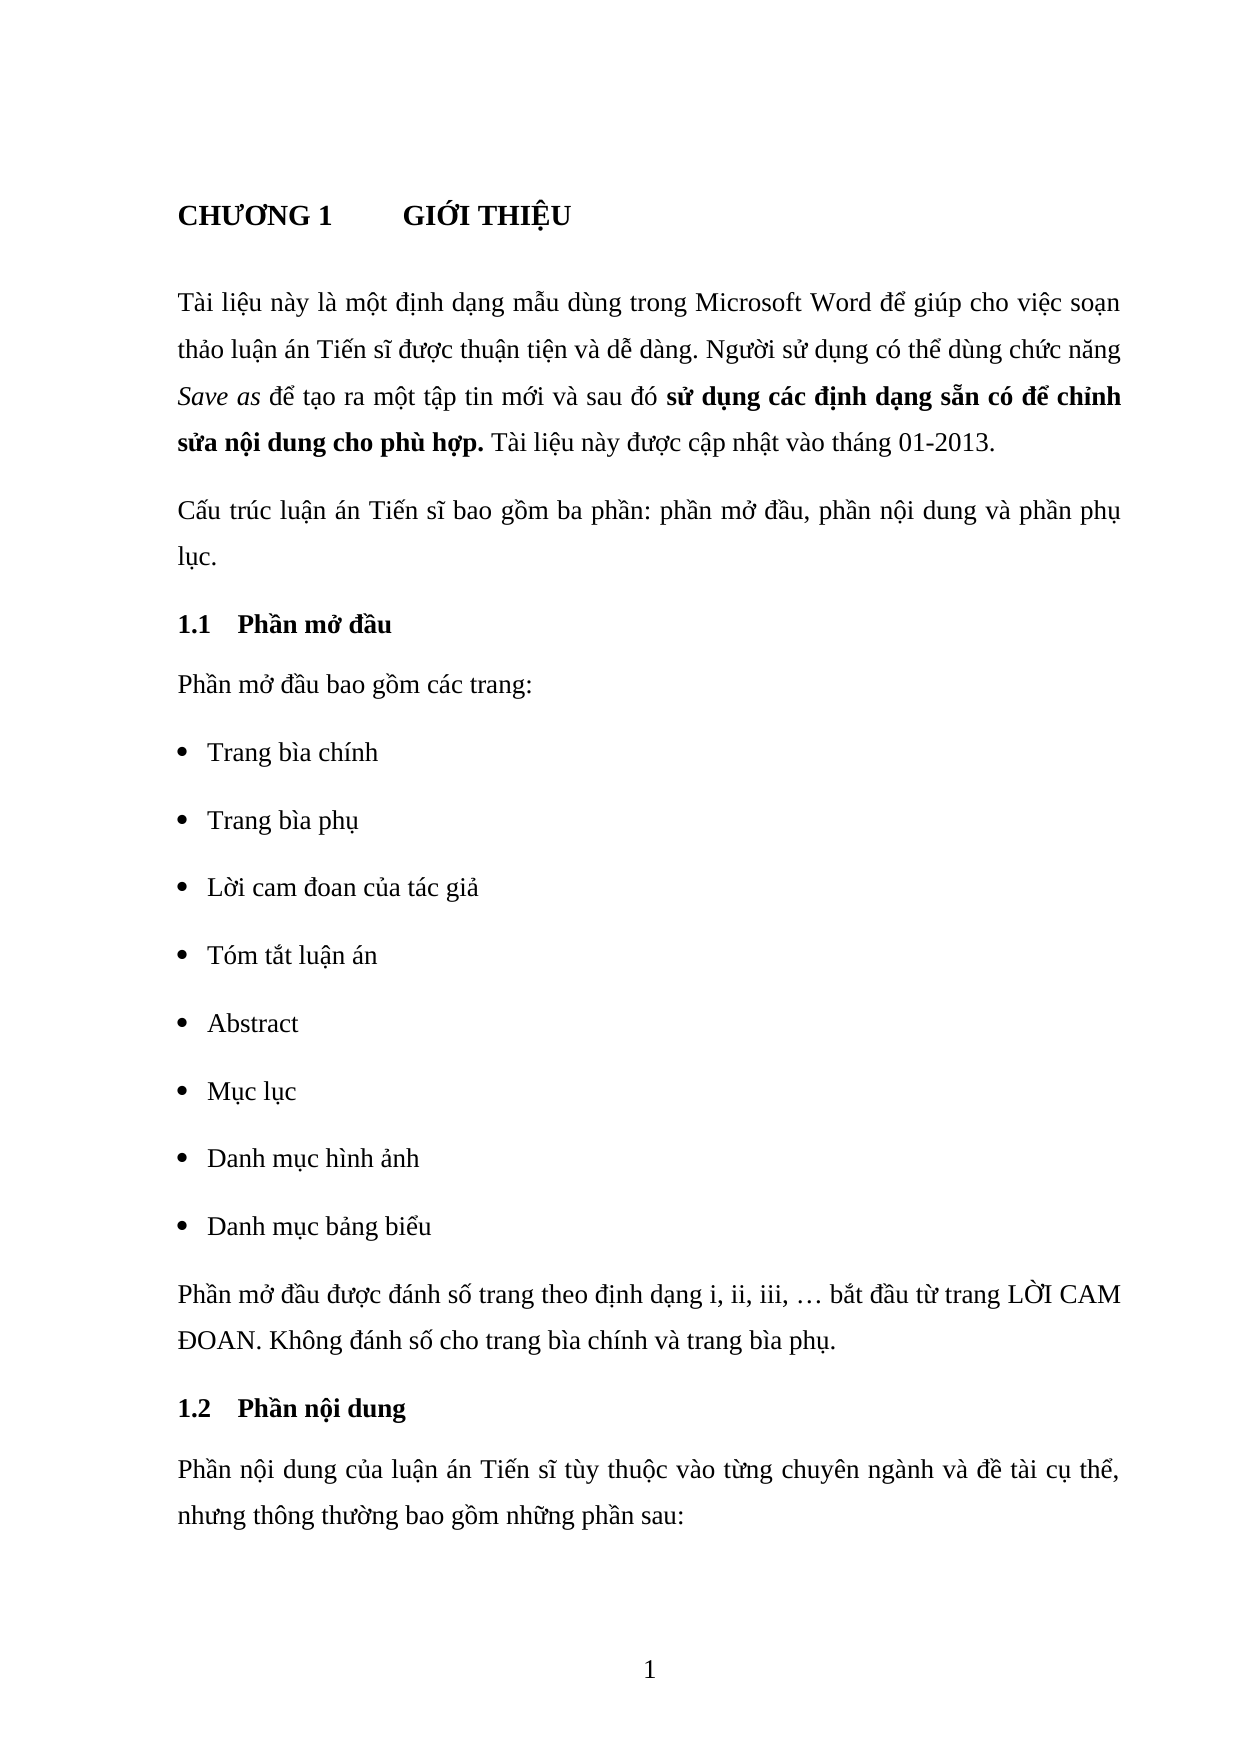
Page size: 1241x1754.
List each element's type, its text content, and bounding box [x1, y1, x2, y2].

text Tài liệu này là một định dạng mẫu dùng trong Microsoft Word để giúp cho việc soạn thảo luận án Tiến sĩ được thuận tiện và dễ dàng. Người sử dụng có thể dùng chức năng Save as để tạo ra một tập tin mới và sau đó sử dụng các định dạng sẵn có để chỉnh sửa nội dung cho phù hợp. Tài liệu này được cập nhật vào tháng 01-2013. [177, 286, 1122, 457]
text Phần mở đầu được đánh số trang theo định dạng i, ii, iii, … bắt đầu từ trang LỜI CAM ĐOAN. Không đánh số cho trang bìa chính và trang bìa phụ. [177, 1278, 1122, 1356]
text Tóm tắt luận án [177, 939, 1122, 971]
subtitle Phần nội dung [177, 1392, 1122, 1423]
text Phần nội dung của luận án Tiến sĩ tùy thuộc vào từng chuyên ngành và đề tài cụ thể, nhưng thông thường bao gồm những phần sau: [177, 1453, 1122, 1531]
text Mục lục [177, 1075, 1122, 1106]
text Lời cam đoan của tác giả [177, 872, 1122, 903]
text Phần mở đầu bao gồm các trang: [177, 669, 1122, 700]
subtitle Phần mở đầu [177, 608, 1122, 639]
text Trang bìa phụ [177, 804, 1122, 835]
subtitle GIỚI THIỆU [177, 198, 1122, 231]
text Danh mục hình ảnh [177, 1142, 1122, 1174]
text Trang bìa chính [177, 736, 1122, 767]
text Cấu trúc luận án Tiến sĩ bao gồm ba phần: phần mở đầu, phần nội dung và phần phụ lục. [177, 494, 1122, 572]
text Danh mục bảng biểu [177, 1210, 1122, 1241]
text Abstract [177, 1007, 1122, 1038]
